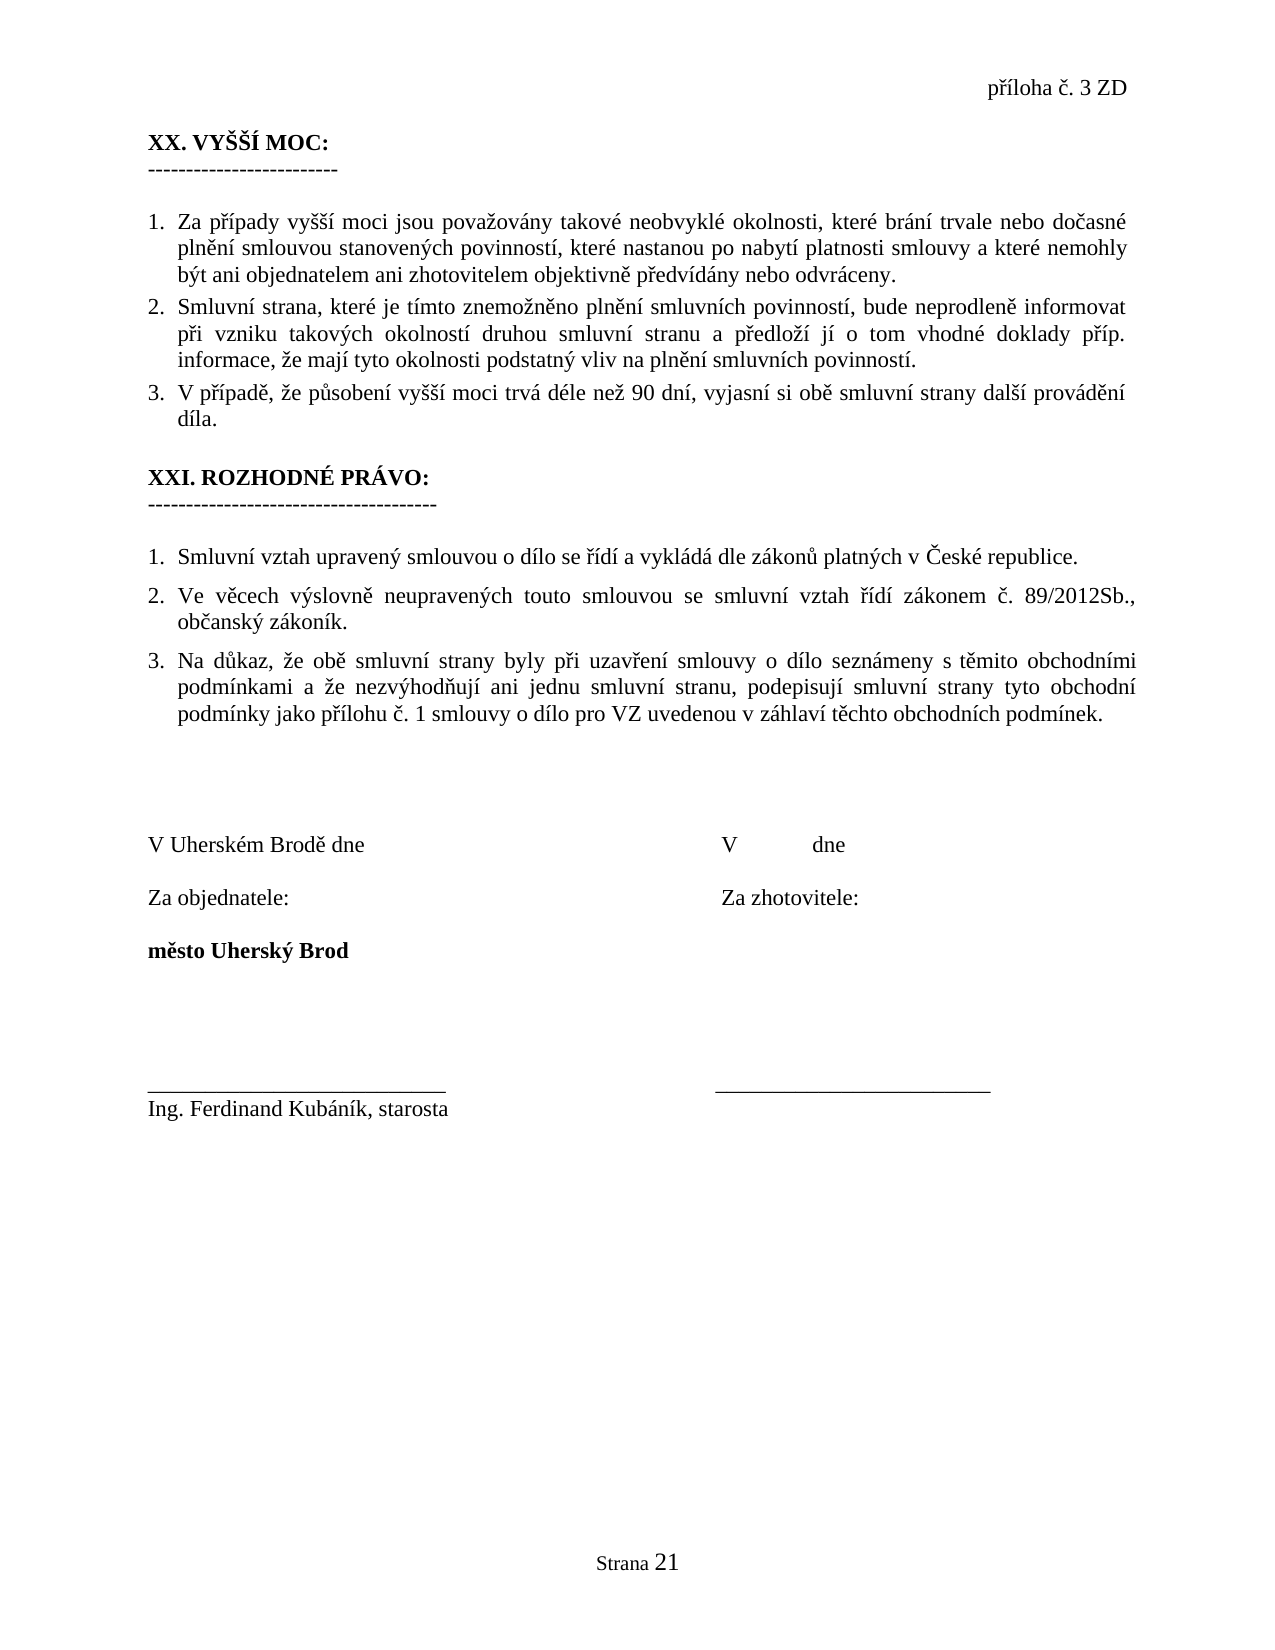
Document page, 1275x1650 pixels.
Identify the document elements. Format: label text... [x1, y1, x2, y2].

text Ing. Ferdinand Kubáník, starosta [148, 1095, 1137, 1121]
text V Uherském Brodě dne V dne [148, 831, 1137, 858]
subtitle XX. VYŠŠÍ MOC: [148, 129, 1127, 155]
text -------------------------------------- [148, 490, 1127, 517]
list Za případy vyšší moci jsou považovány takové neobvyklé okolnosti, které brání trvale nebo dočasné plnění smlouvou stanovených povinností, které nastanou po nabytí platnosti smlouvy a které nemohly být ani objednatelem ani zhotovitelem objektivně předvídány nebo odvráceny. [148, 208, 1127, 287]
text __________________________ ________________________ [148, 1069, 1137, 1095]
text Za objednatele: Za zhotovitele: [148, 884, 1137, 911]
subtitle XXI. ROZHODNÉ PRÁVO: [148, 464, 1127, 490]
subtitle Smluvní vztah upravený smlouvou o dílo se řídí a vykládá dle zákonů platných v České republice. [148, 543, 1127, 569]
list V případě, že působení vyšší moci trvá déle než 90 dní, vyjasní si obě smluvní strany další provádění díla. [148, 378, 1127, 431]
subtitle Smluvní strana, které je tímto znemožněno plnění smluvních povinností, bude neprodleně informovat při vzniku takových okolností druhou smluvní stranu a předloží jí o tom vhodné doklady příp. informace, že mají tyto okolnosti podstatný vliv na plnění smluvních povinností. [148, 293, 1127, 372]
list Na důkaz, že obě smluvní strany byly při uzavření smlouvy o dílo seznámeny s těmito obchodními podmínkami a že nezvýhodňují ani jednu smluvní stranu, podepisují smluvní strany tyto obchodní podmínky jako přílohu č. 1 smlouvy o dílo pro VZ uvedenou v záhlaví těchto obchodních podmínek. [148, 647, 1137, 726]
text ------------------------- [148, 155, 1127, 182]
list Ve věcech výslovně neupravených touto smlouvou se smluvní vztah řídí zákonem č. 89/2012Sb., občanský zákoník. [148, 582, 1137, 634]
text město Uherský Brod [148, 937, 1137, 963]
